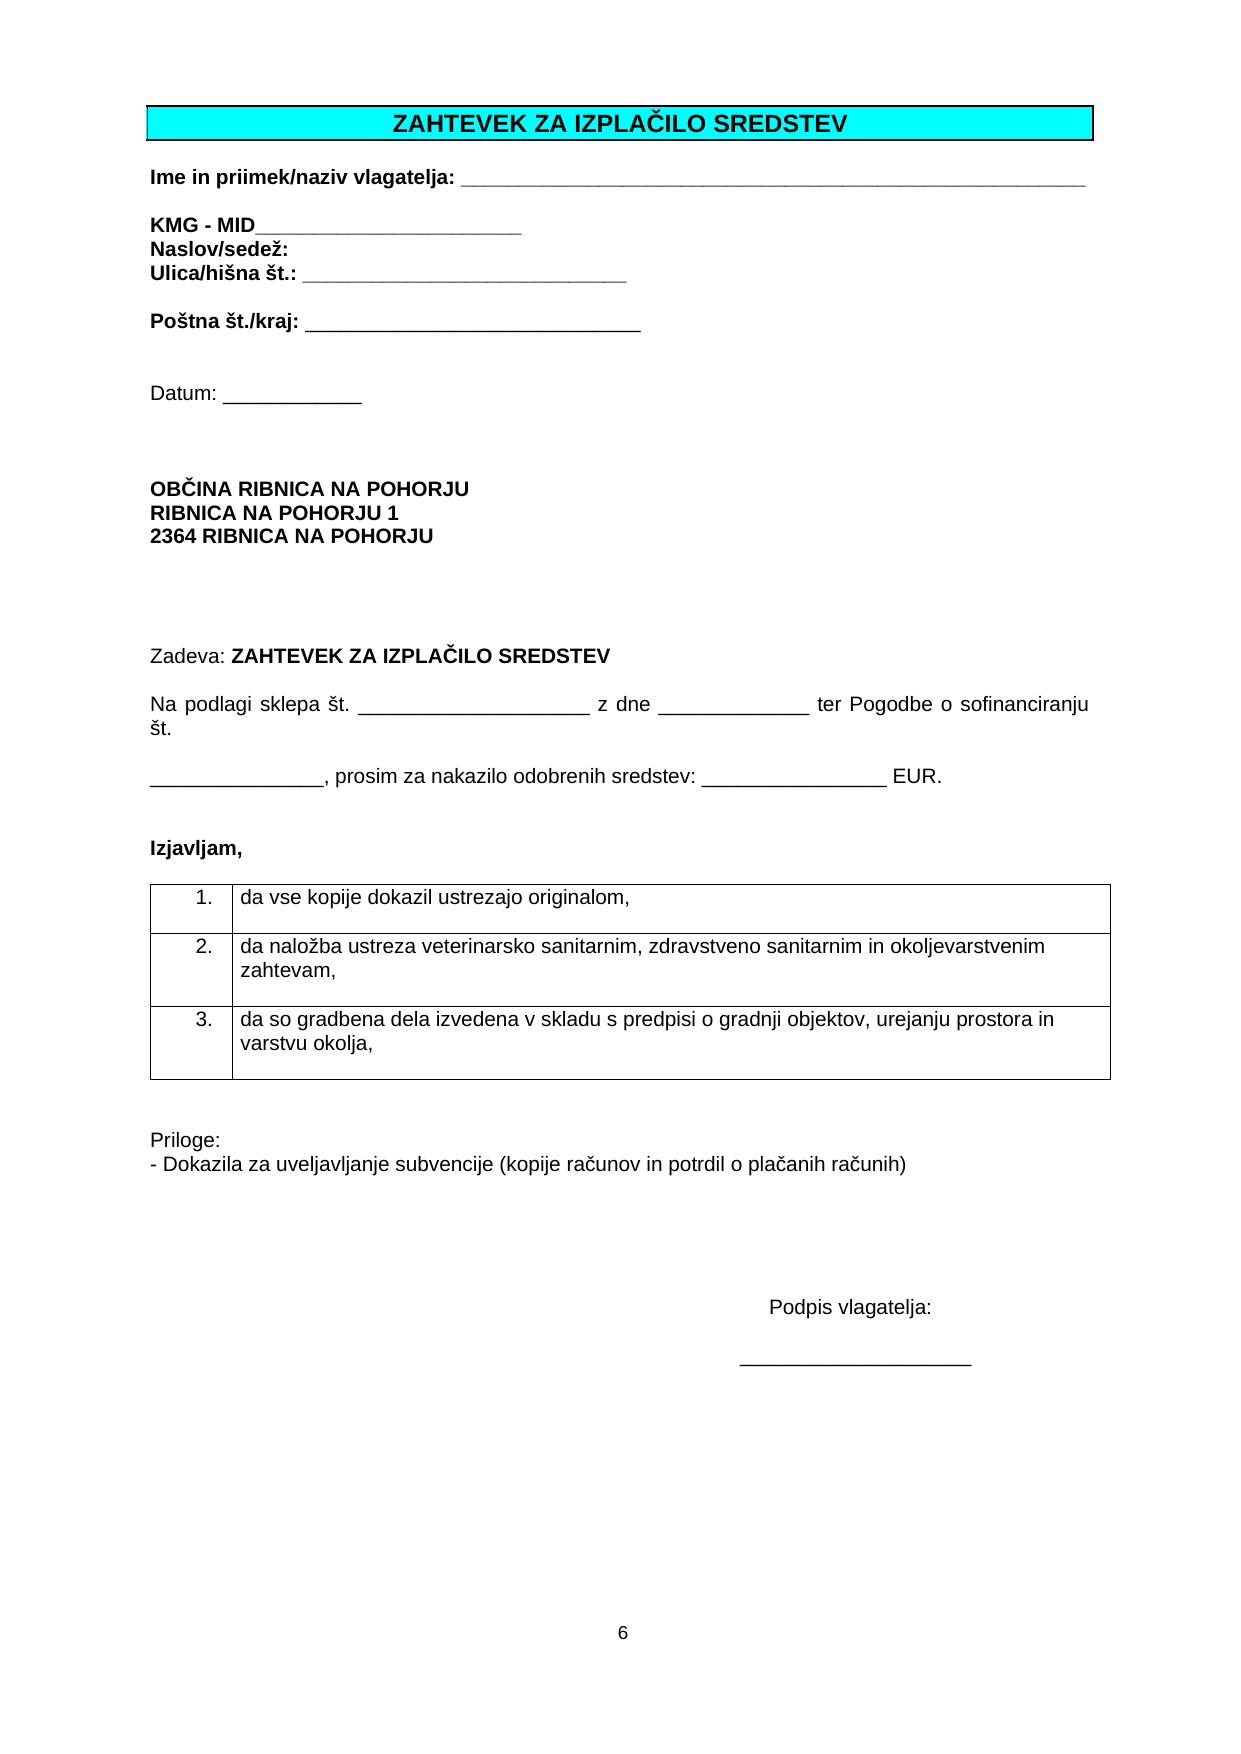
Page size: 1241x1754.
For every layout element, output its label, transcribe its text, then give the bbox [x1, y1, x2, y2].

text Podpis vlagatelja: [740, 1295, 1090, 1319]
text Priloge: [150, 1127, 1090, 1151]
table_header 1. [151, 885, 232, 933]
subtitle Ime in priimek/naziv vlagatelja: ______________________________________________________ [150, 165, 1090, 189]
table_cell 2. [151, 934, 232, 1006]
text RIBNICA NA POHORJU 1 [150, 500, 1090, 524]
text - Dokazila za uveljavljanje subvencije (kopije računov in potrdil o plačanih računih) [150, 1151, 1090, 1175]
text KMG - MID_______________________ [150, 213, 1090, 237]
text OBČINA RIBNICA NA POHORJU [150, 476, 1090, 500]
text Izjavljam, [150, 836, 1090, 860]
text ____________________ [666, 1343, 1090, 1367]
table_cell da so gradbena dela izvedena v skladu s predpisi o gradnji objektov, urejanju prostora in varstvu okolja, [233, 1007, 1110, 1078]
text Zadeva: ZAHTEVEK ZA IZPLAČILO SREDSTEV [150, 644, 1090, 668]
text Naslov/sedež: [150, 237, 1090, 261]
text Ulica/hišna št.: ____________________________ [150, 261, 1090, 285]
text Na podlagi sklepa št. ____________________ z dne _____________ ter Pogodbe o sofinanciranju št. [150, 692, 1090, 740]
text Datum: ____________ [150, 381, 1090, 404]
table_cell 3. [151, 1007, 232, 1078]
text 2364 RIBNICA NA POHORJU [150, 524, 1090, 548]
table_cell da naložba ustreza veterinarsko sanitarnim, zdravstveno sanitarnim in okoljevarstvenim zahtevam, [233, 934, 1110, 1006]
text ZAHTEVEK ZA IZPLAČILO SREDSTEV [148, 107, 1092, 139]
text Poštna št./kraj: _____________________________ [150, 309, 1090, 333]
text _______________, prosim za nakazilo odobrenih sredstev: ________________ EUR. [150, 764, 1090, 788]
table_header da vse kopije dokazil ustrezajo originalom, [233, 885, 1110, 933]
